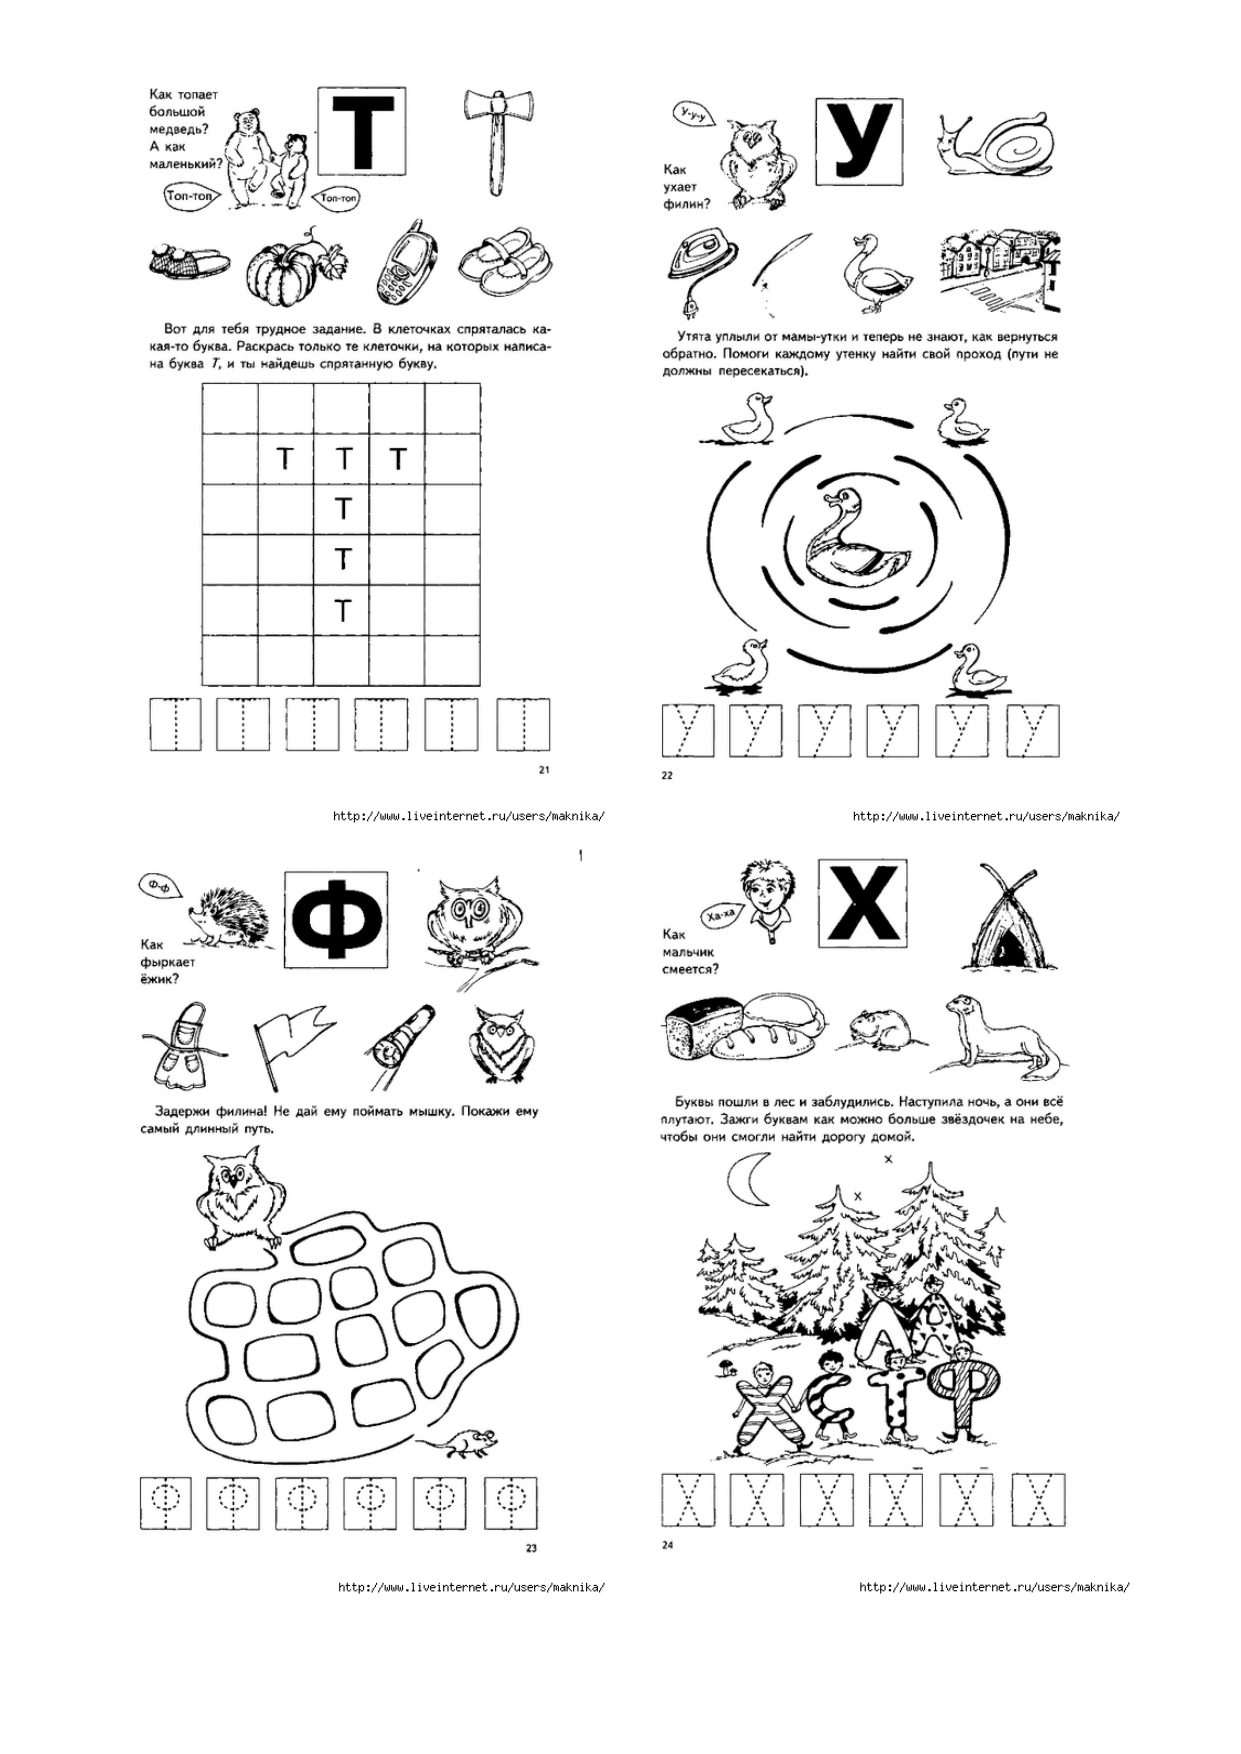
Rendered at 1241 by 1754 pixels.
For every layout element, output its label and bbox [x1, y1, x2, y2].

picture [88, 832, 1136, 1599]
picture [88, 59, 1125, 828]
